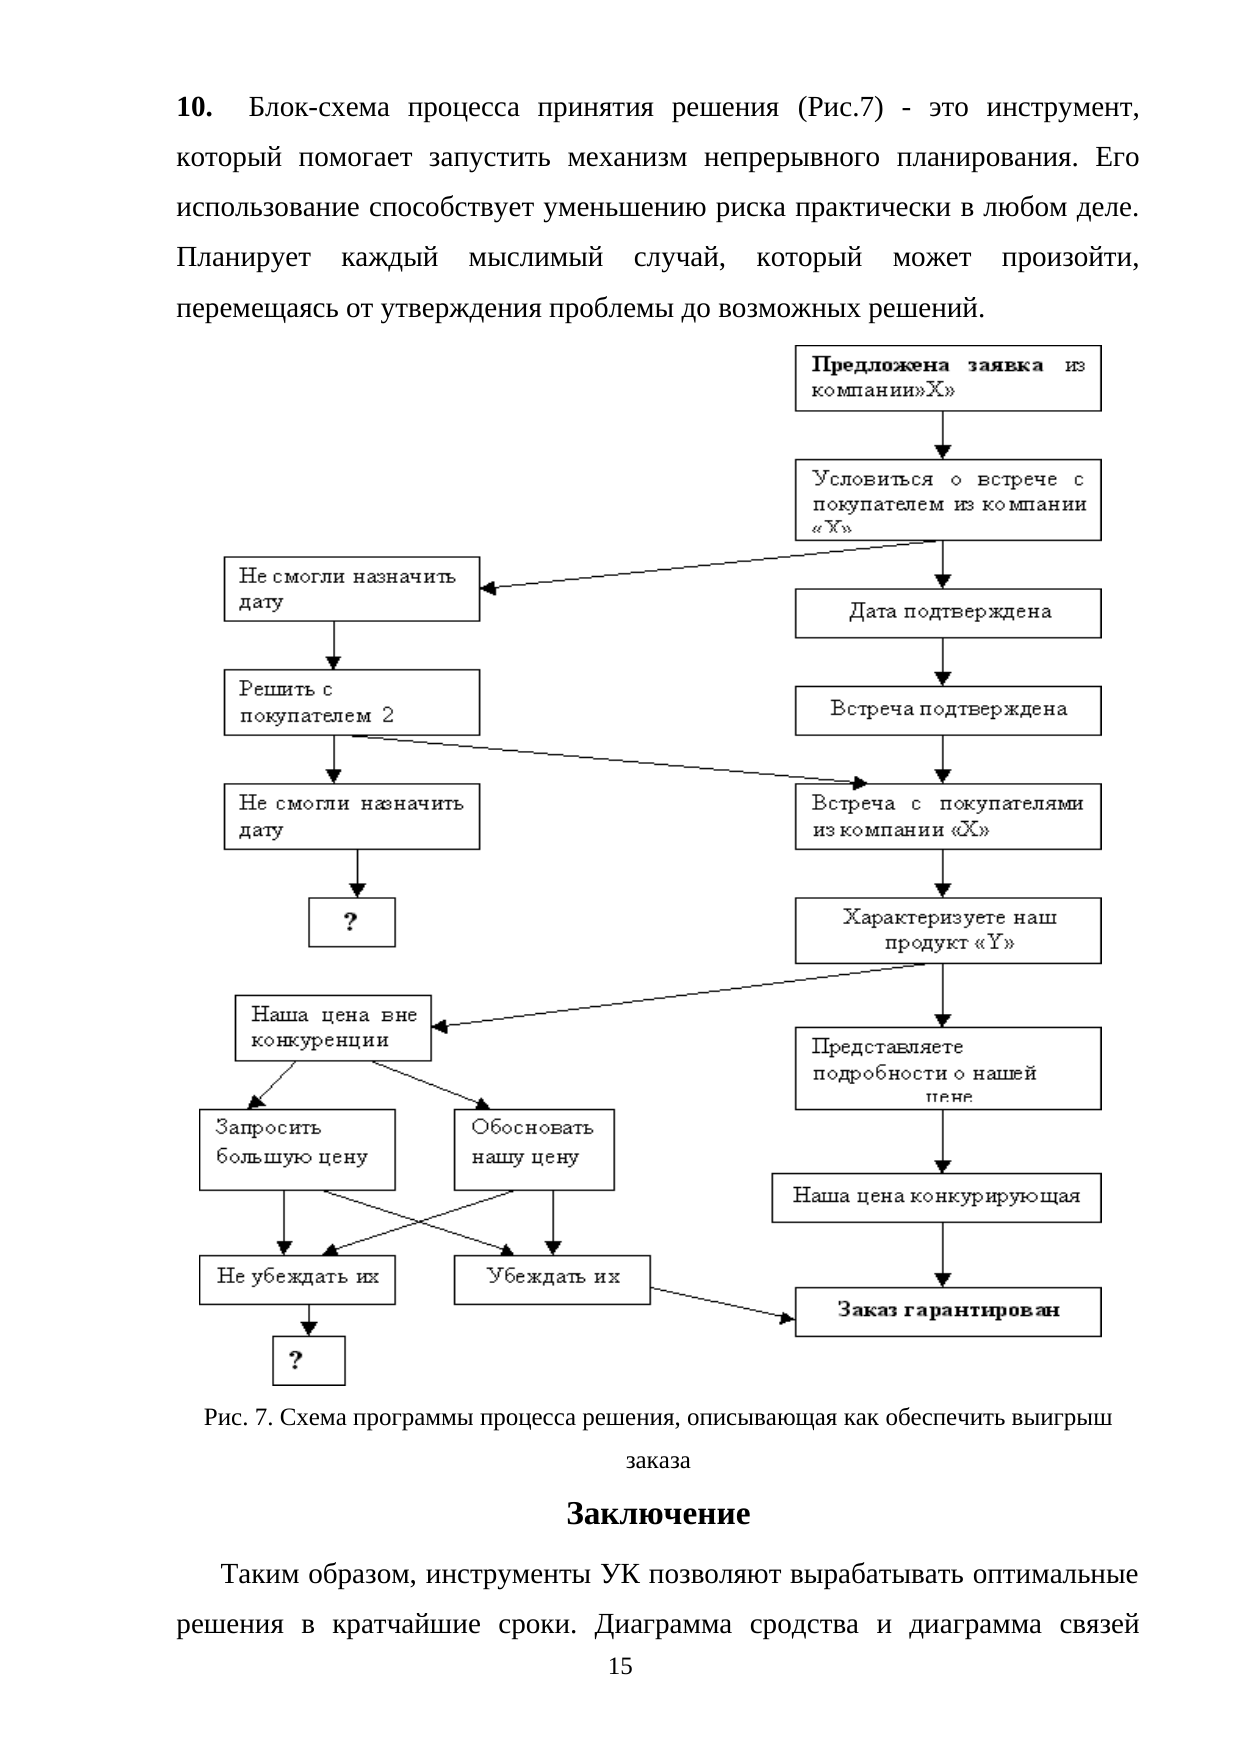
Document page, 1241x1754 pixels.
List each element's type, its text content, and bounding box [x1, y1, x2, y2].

text 10. Блок-схема процесса принятия решения (Рис.7) - это инструмент, который помогает запустить механизм непрерывного планирования. Его использование способствует уменьшению риска практически в любом деле. Планирует каждый мыслимый случай, который может произойти, перемещаясь от утверждения проблемы до возможных решений. [176, 89, 1140, 323]
text Заключение [176, 1493, 1140, 1532]
picture [199, 345, 1102, 1386]
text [176, 1556, 1140, 1640]
text Рис. 7. Схема программы процесса решения, описывающая как обеспечить выигрыш заказа [176, 1402, 1140, 1474]
